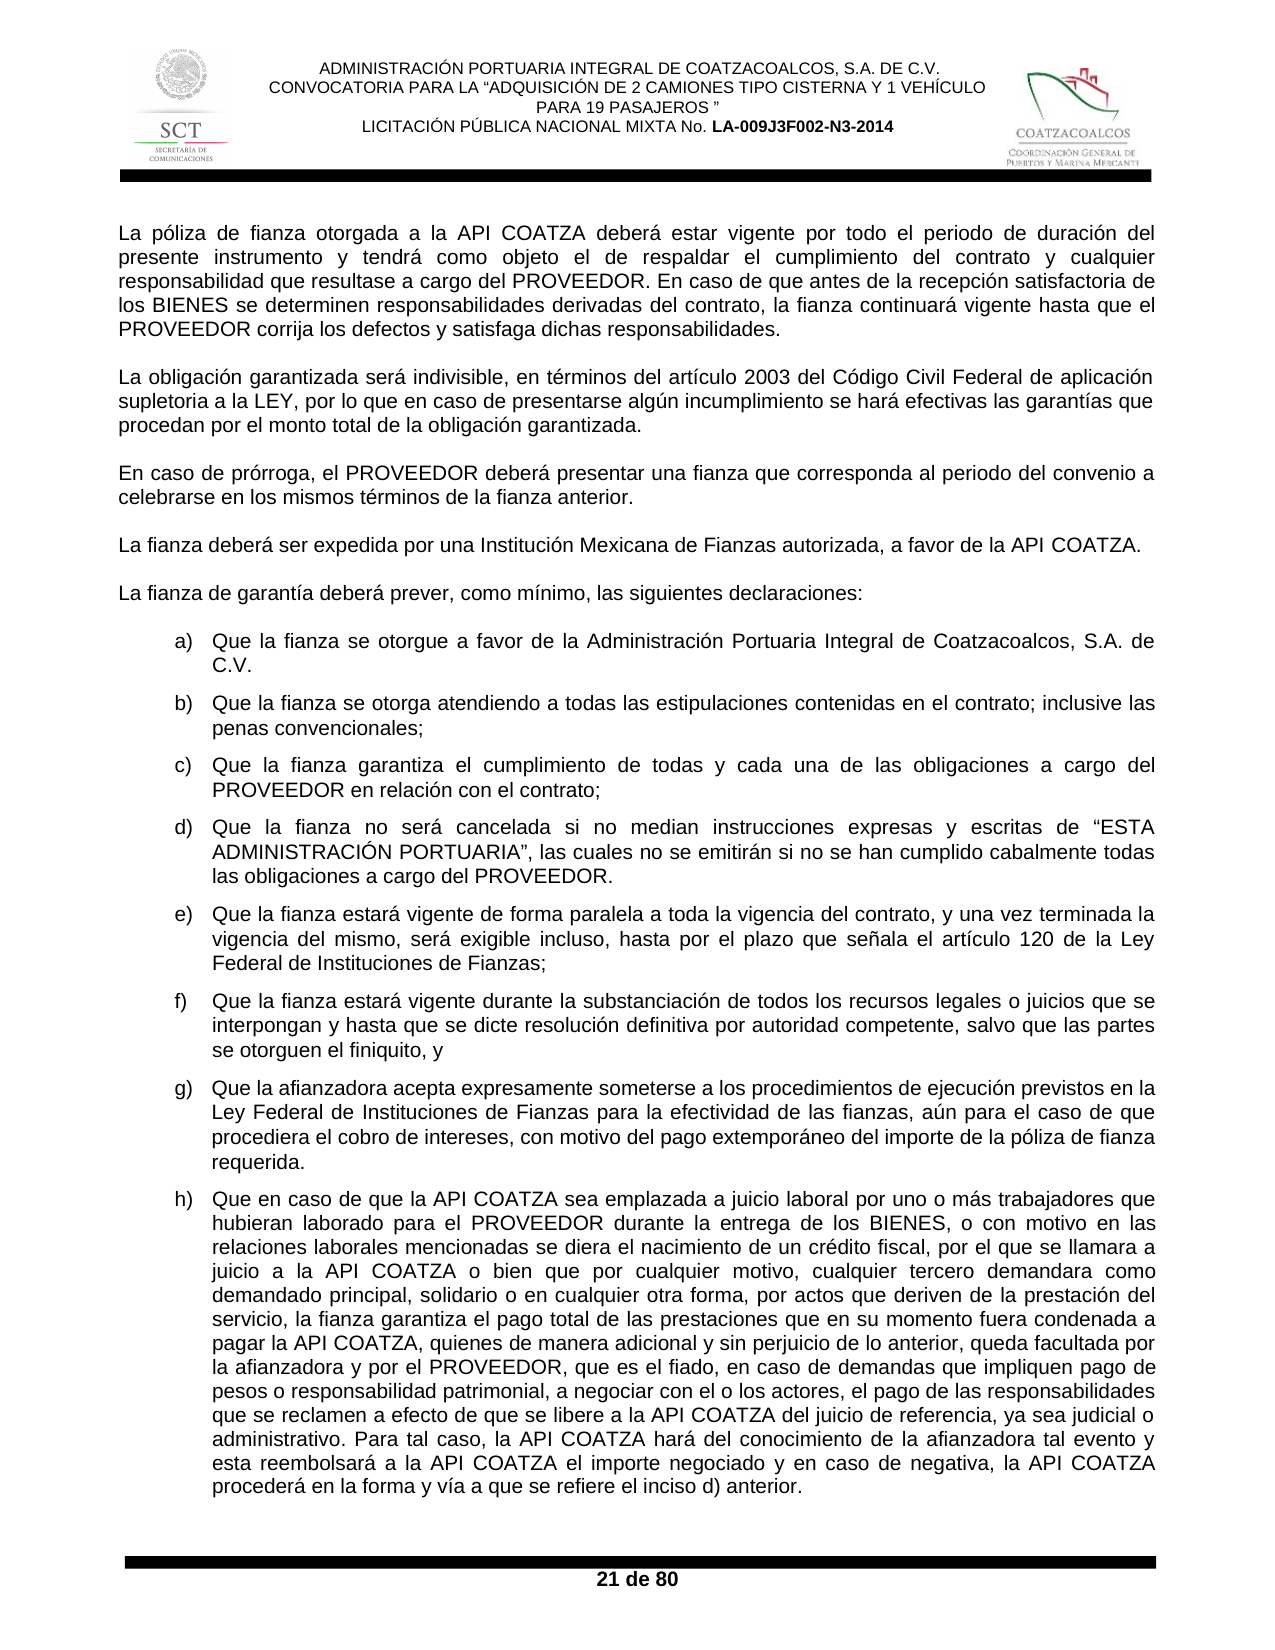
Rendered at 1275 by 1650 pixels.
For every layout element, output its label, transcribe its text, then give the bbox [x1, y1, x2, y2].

list Que la fianza no será cancelada si no median instrucciones expresas y escritas de “ESTA ADMINISTRACIÓN PORTUARIA”, las cuales no se emitirán si no se han cumplido cabalmente todas las obligaciones a cargo del PROVEEDOR. [174, 814, 1157, 889]
text La obligación garantizada será indivisible, en términos del artículo 2003 del Código Civil Federal de aplicación supletoria a la LEY, por lo que en caso de presentarse algún incumplimiento se hará efectivas las garantías que procedan por el monto total de la obligación garantizada. [118, 365, 1155, 437]
picture [1006, 68, 1140, 168]
text La póliza de fianza otorgada a la API COATZA deberá estar vigente por todo el periodo de duración del presente instrumento y tendrá como objeto el de respaldar el cumplimiento del contrato y cualquier responsabilidad que resultase a cargo del PROVEEDOR. En caso de que antes de la recepción satisfactoria de los BIENES se determinen responsabilidades derivadas del contrato, la fianza continuará vigente hasta que el PROVEEDOR corrija los defectos y satisfaga dichas responsabilidades. [118, 221, 1157, 341]
list Que la fianza estará vigente durante la substanciación de todos los recursos legales o juicios que se interpongan y hasta que se dicte resolución definitiva por autoridad competente, salvo que las partes se otorguen el finiquito, y [174, 988, 1157, 1063]
list Que la fianza estará vigente de forma paralela a toda la vigencia del contrato, y una vez terminada la vigencia del mismo, será exigible incluso, hasta por el plazo que señala el artículo 120 de la Ley Federal de Instituciones de Fianzas; [174, 901, 1157, 976]
text La fianza deberá ser expedida por una Institución Mexicana de Fianzas autorizada, a favor de la API COATZA. [118, 532, 1157, 556]
text h) Que en caso de que la API COATZA sea emplazada a juicio laboral por uno o más trabajadores que hubieran laborado para el PROVEEDOR durante la entrega de los BIENES, o con motivo en las relaciones laborales mencionadas se diera el nacimiento de un crédito fiscal, por el que se llamara a juicio a la API COATZA o bien que por cualquier motivo, cualquier tercero demandara como demandado principal, solidario o en cualquier otra forma, por actos que deriven de la prestación del servicio, la fianza garantiza el pago total de las prestaciones que en su momento fuera condenada a pagar la API COATZA, quienes de manera adicional y sin perjuicio de lo anterior, queda facultada por la afianzadora y por el PROVEEDOR, que es el fiado, en caso de demandas que impliquen pago de pesos o responsabilidad patrimonial, a negociar con el o los actores, el pago de las responsabilidades que se reclamen a efecto de que se libere a la API COATZA del juicio de referencia, ya sea judicial o administrativo. Para tal caso, la API COATZA hará del conocimiento de la afianzadora tal evento y esta reembolsará a la API COATZA el importe negociado y en caso de negativa, la API COATZA procederá en la forma y vía a que se refiere el inciso d) anterior. [174, 1187, 1157, 1498]
text La fianza de garantía deberá prever, como mínimo, las siguientes declaraciones: [118, 580, 1157, 604]
text En caso de prórroga, el PROVEEDOR deberá presentar una fianza que corresponda al periodo del convenio a celebrarse en los mismos términos de la fianza anterior. [118, 461, 1157, 508]
picture [129, 49, 233, 164]
list Que la fianza se otorgue a favor de la Administración Portuaria Integral de Coatzacoalcos, S.A. de C.V. [174, 628, 1157, 678]
list Que la fianza se otorga atendiendo a todas las estipulaciones contenidas en el contrato; inclusive las penas convencionales; [174, 690, 1157, 740]
list Que la fianza garantiza el cumplimiento de todas y cada una de las obligaciones a cargo del PROVEEDOR en relación con el contrato; [174, 752, 1157, 802]
list Que la afianzadora acepta expresamente someterse a los procedimientos de ejecución previstos en la Ley Federal de Instituciones de Fianzas para la efectividad de las fianzas, aún para el caso de que procediera el cobro de intereses, con motivo del pago extemporáneo del importe de la póliza de fianza requerida. [174, 1075, 1157, 1174]
